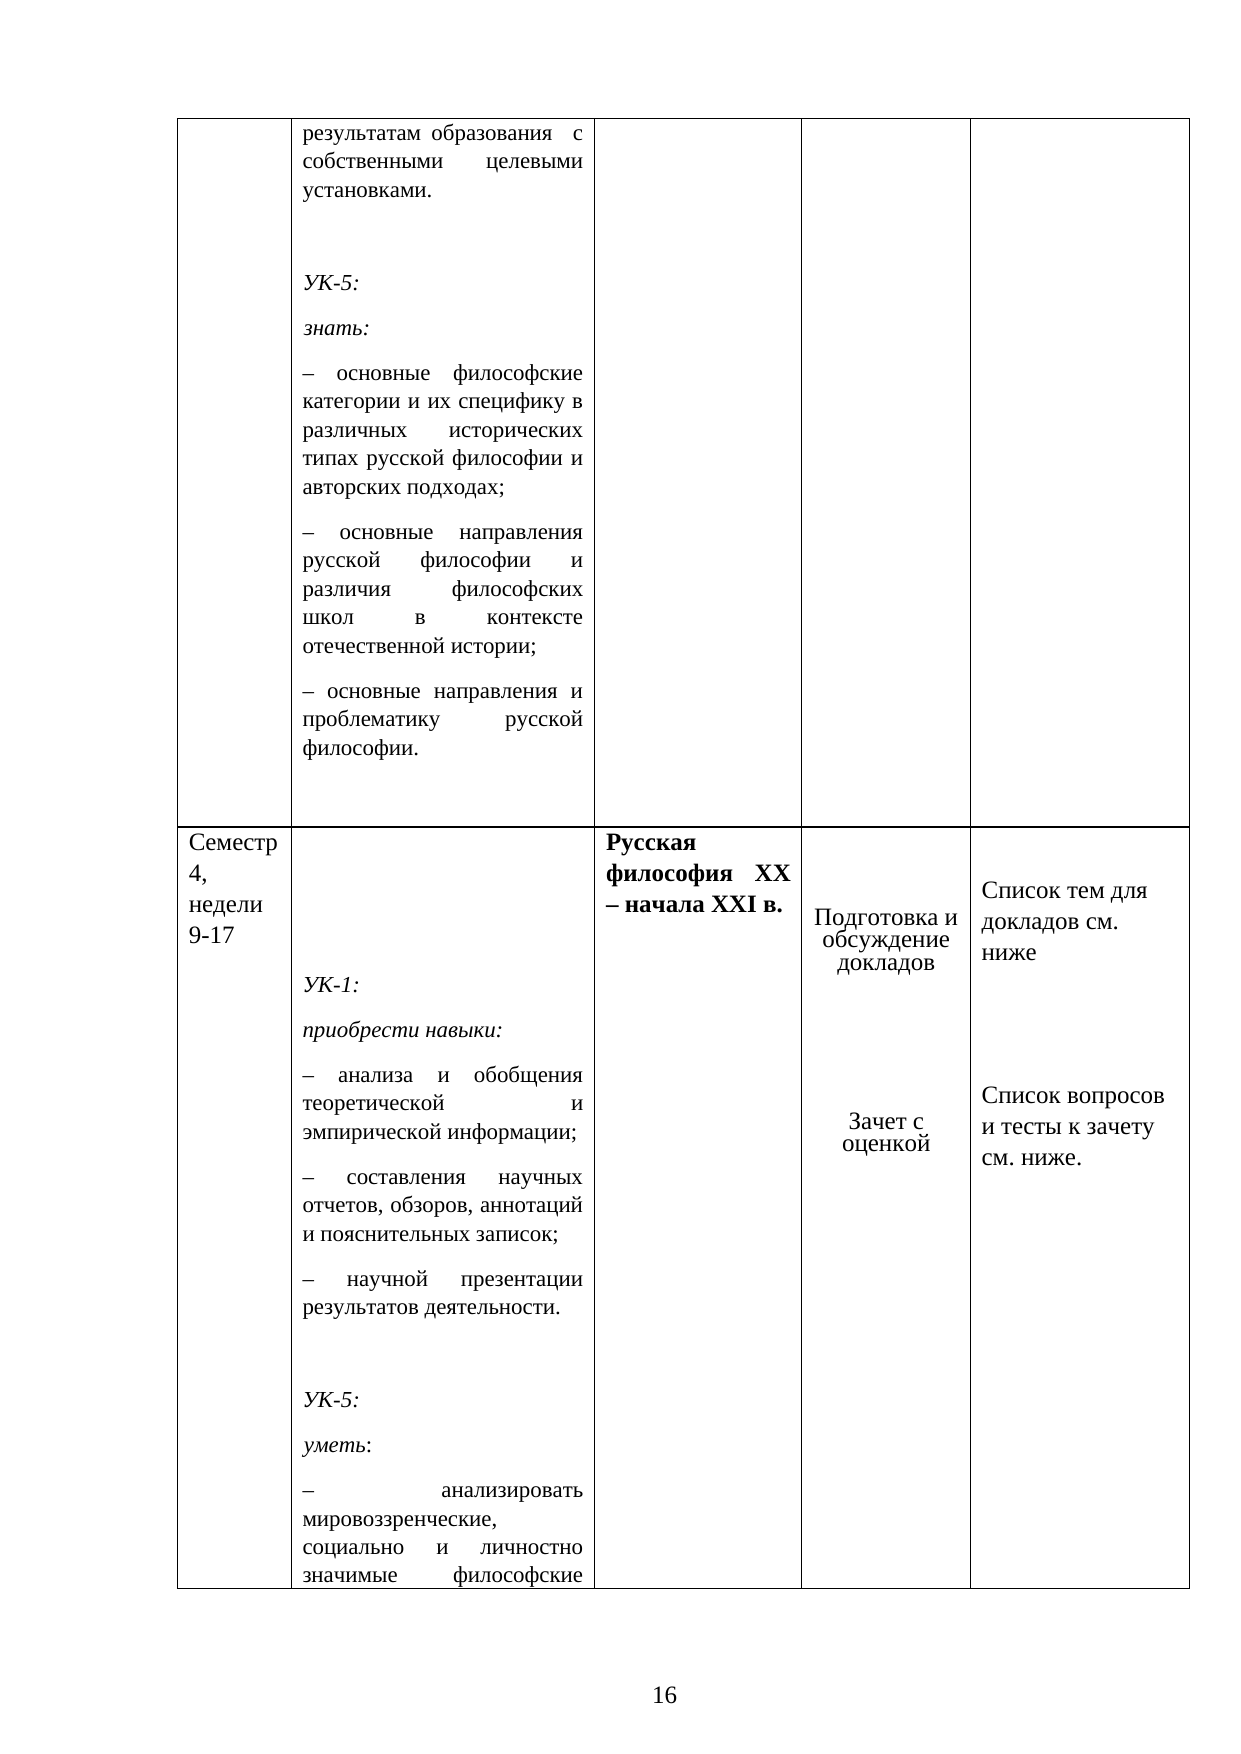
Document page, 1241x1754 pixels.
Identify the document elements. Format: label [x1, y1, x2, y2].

table_cell [595, 828, 801, 1588]
table_cell [292, 119, 594, 826]
table_cell [595, 119, 801, 826]
table_cell [971, 828, 1189, 1588]
table_cell [971, 119, 1189, 826]
table_cell [178, 828, 291, 1588]
table_cell [802, 119, 970, 826]
table_cell [178, 119, 291, 826]
table_cell [292, 828, 594, 1588]
table_cell [802, 828, 970, 1588]
